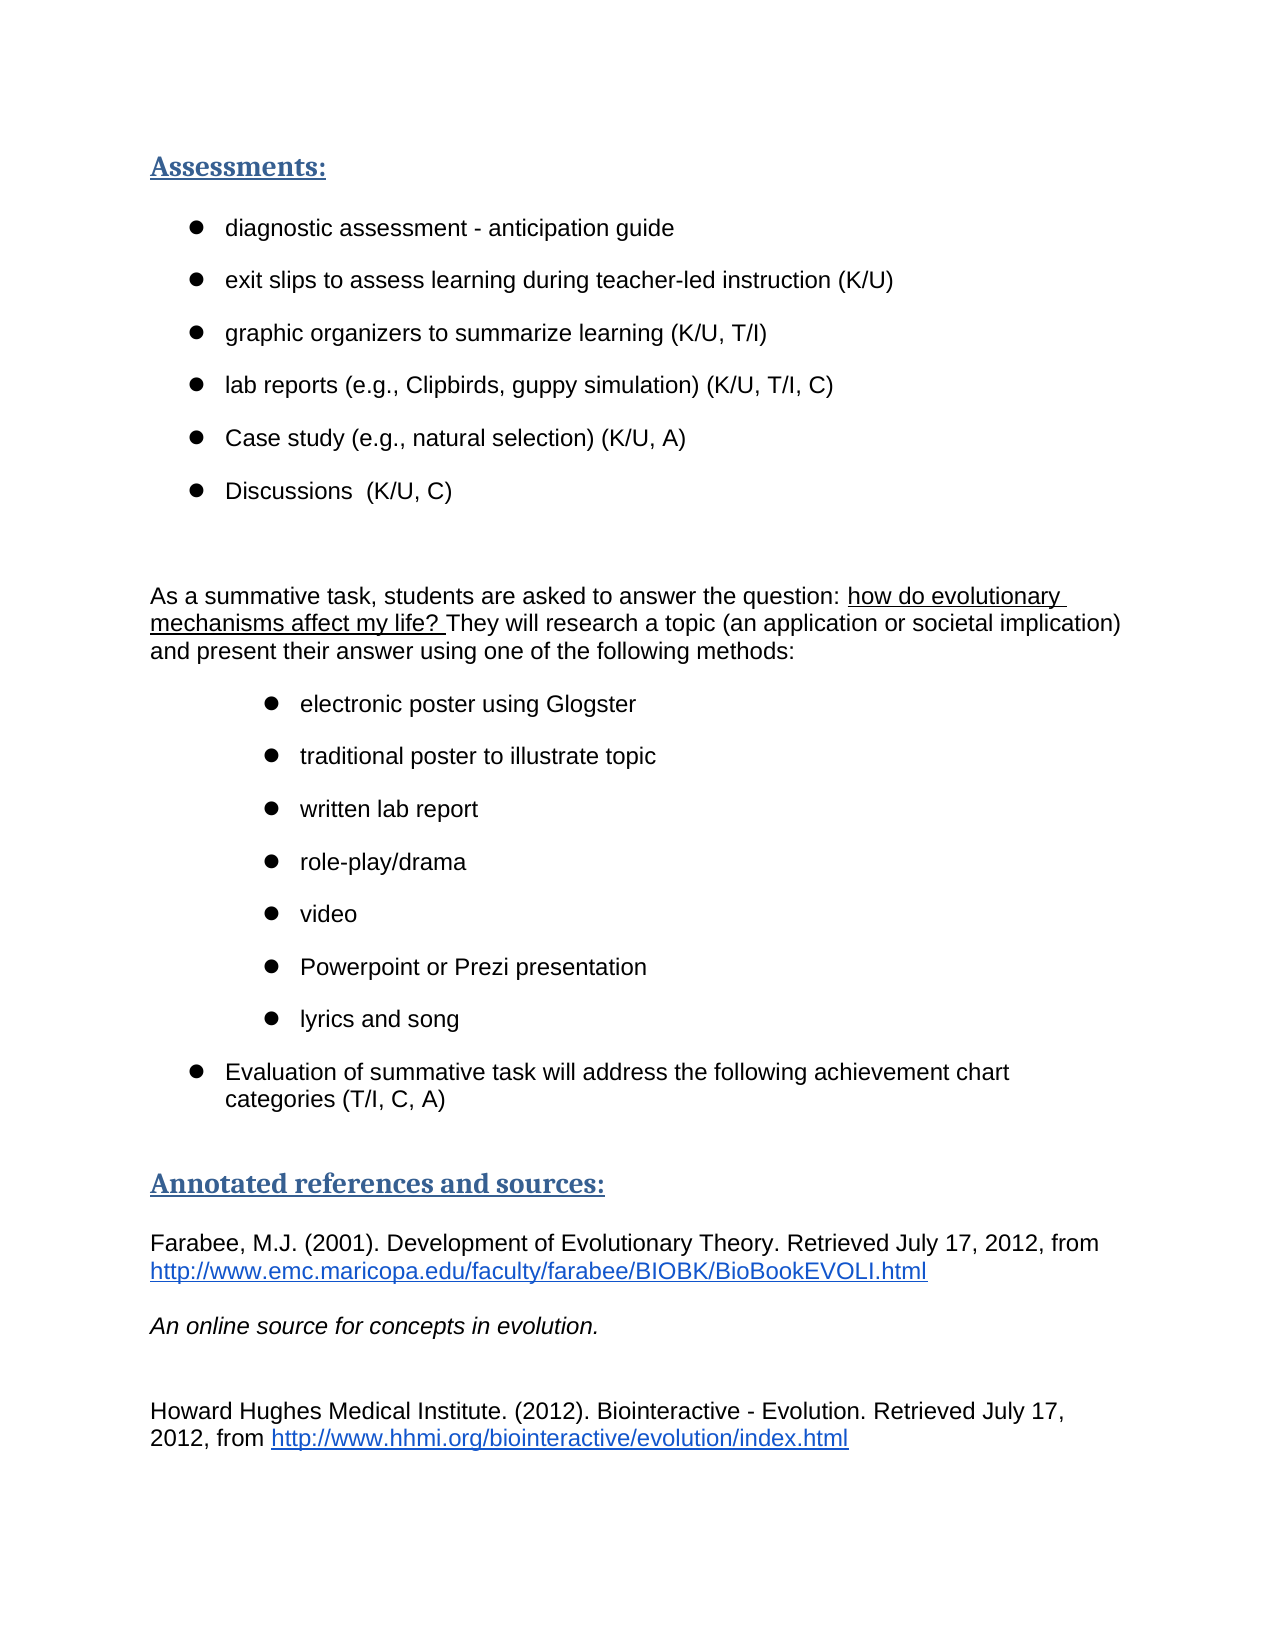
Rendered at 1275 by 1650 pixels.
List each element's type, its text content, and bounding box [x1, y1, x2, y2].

list role-play/drama [262, 847, 1125, 875]
text An online source for concepts in evolution. [150, 1312, 1125, 1397]
list lab reports (e.g., Clipbirds, guppy simulation) (K/U, T/I, C) [187, 371, 1125, 399]
list exit slips to assess learning during teacher-led instruction (K/U) [187, 266, 1125, 294]
list Discussions (K/U, C) [187, 477, 1125, 504]
list written lab report [262, 795, 1125, 822]
list Evaluation of summative task will address the following achievement chart categories (T/I, C, A) [187, 1058, 1125, 1113]
list video [262, 900, 1125, 928]
text As a summative task, students are asked to answer the question: how do evolutionary mechanisms affect my life? They will research a topic (an application or societal implication) and present their answer using one of the following methods: [150, 582, 1125, 664]
list electronic poster using Glogster [262, 689, 1125, 717]
text Annotated references and sources: Farabee, M.J. (2001). Development of Evolutionary Theory. Retrieved July 17, 2012, from http://www.emc.maricopa.edu/faculty/farabee/BIOBK/BioBookEVOLI.html [150, 1138, 1125, 1312]
list graphic organizers to summarize learning (K/U, T/I) [187, 319, 1125, 346]
list lyrics and song [262, 1005, 1125, 1033]
list Powerpoint or Prezi presentation [262, 953, 1125, 980]
list diagnostic assessment - anticipation guide [187, 213, 1125, 241]
text Howard Hughes Medical Institute. (2012). Biointeractive - Evolution. Retrieved July 17, 2012, from http://www.hhmi.org/biointeractive/evolution/index.html [150, 1397, 1125, 1452]
list traditional poster to illustrate topic [262, 742, 1125, 770]
list Case study (e.g., natural selection) (K/U, A) [187, 424, 1125, 452]
subtitle Assessments: [150, 150, 1125, 183]
